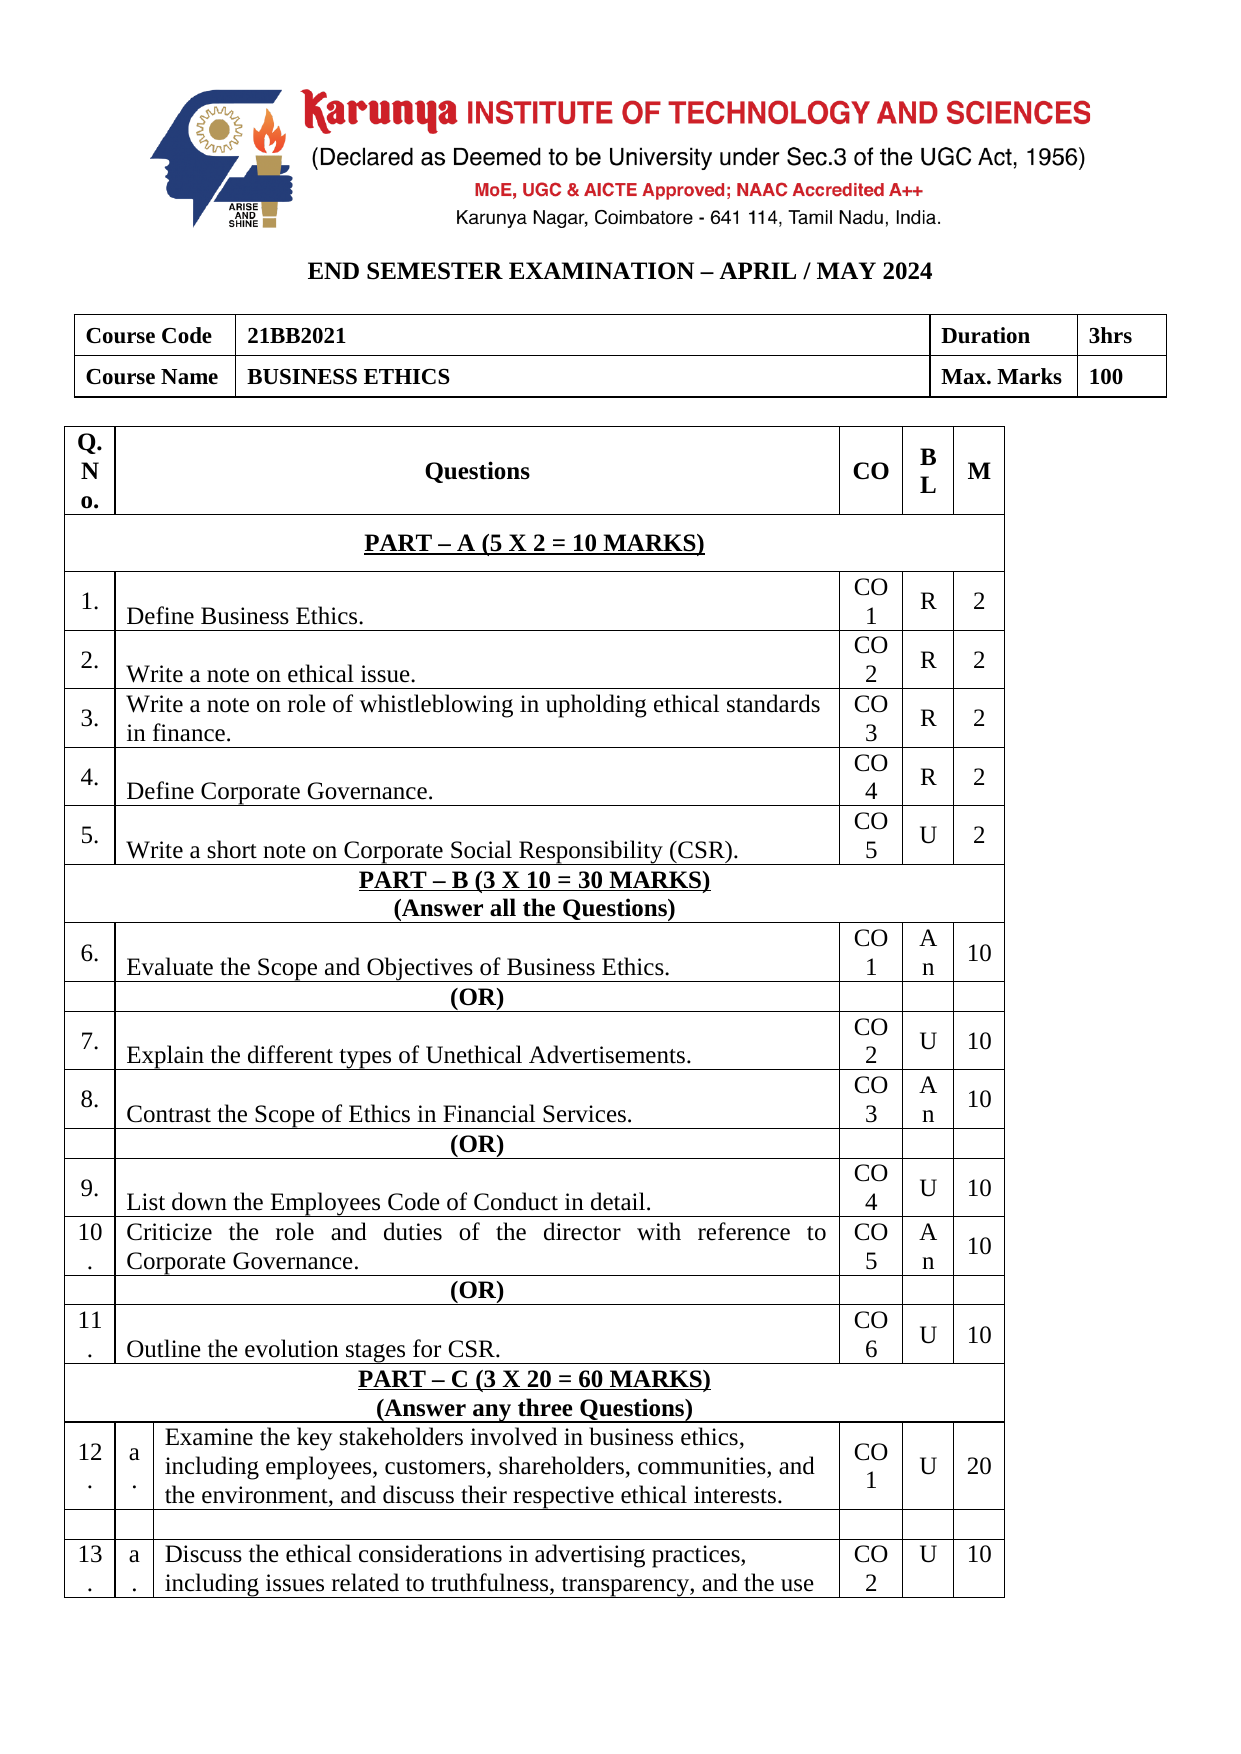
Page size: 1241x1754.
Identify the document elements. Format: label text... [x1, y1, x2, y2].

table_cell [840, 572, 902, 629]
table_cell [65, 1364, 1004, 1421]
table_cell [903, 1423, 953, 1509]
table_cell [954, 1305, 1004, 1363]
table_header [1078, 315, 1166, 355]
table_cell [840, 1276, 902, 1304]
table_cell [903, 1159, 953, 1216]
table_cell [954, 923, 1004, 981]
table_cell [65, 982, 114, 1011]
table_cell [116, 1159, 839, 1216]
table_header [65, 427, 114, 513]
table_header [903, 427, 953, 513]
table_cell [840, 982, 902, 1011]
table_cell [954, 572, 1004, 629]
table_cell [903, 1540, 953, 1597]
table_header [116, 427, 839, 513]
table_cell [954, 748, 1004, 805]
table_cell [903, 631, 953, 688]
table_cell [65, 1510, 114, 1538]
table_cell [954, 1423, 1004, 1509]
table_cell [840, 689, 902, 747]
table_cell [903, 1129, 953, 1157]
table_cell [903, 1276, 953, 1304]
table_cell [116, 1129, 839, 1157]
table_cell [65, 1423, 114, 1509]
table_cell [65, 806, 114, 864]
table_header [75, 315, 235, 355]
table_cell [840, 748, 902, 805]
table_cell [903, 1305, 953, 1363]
picture [150, 89, 1091, 228]
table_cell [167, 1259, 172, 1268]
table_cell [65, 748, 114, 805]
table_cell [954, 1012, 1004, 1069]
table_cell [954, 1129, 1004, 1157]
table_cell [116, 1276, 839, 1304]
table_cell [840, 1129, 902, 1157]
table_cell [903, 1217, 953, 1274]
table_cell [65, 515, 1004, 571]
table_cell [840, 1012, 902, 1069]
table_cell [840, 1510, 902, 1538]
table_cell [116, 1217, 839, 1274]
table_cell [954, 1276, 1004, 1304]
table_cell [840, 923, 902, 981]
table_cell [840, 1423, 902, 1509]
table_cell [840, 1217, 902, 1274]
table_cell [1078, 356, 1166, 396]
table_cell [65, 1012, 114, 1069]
text END SEMESTER EXAMINATION – APRIL / MAY 2024 [150, 256, 1090, 285]
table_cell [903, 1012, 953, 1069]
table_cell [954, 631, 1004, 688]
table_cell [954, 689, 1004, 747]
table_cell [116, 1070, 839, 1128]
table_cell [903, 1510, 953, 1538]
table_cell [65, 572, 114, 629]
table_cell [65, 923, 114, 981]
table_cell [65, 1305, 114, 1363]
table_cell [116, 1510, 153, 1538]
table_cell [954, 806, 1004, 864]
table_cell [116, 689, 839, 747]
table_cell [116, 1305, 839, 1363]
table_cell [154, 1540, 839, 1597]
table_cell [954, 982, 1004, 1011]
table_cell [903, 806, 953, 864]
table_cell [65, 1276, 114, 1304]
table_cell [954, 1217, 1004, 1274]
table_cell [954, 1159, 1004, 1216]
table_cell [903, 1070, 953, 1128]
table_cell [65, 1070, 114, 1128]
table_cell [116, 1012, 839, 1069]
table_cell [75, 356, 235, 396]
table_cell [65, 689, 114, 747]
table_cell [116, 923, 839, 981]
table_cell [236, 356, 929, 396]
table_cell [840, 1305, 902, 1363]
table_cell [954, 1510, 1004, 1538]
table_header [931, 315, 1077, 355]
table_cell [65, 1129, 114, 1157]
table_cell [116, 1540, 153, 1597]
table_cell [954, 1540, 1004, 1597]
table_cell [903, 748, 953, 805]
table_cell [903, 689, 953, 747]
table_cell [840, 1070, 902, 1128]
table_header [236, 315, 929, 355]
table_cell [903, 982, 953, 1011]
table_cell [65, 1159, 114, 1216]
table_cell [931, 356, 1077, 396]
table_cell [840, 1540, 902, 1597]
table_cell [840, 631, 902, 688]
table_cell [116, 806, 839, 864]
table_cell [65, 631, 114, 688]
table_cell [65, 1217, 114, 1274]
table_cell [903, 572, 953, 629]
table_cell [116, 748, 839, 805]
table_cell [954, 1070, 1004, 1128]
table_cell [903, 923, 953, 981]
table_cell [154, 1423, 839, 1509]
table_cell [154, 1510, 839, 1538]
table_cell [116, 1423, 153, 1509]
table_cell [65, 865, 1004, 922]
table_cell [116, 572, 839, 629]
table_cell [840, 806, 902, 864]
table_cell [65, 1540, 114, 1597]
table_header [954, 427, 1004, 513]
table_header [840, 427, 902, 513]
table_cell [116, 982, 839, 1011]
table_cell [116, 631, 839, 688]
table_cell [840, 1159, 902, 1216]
